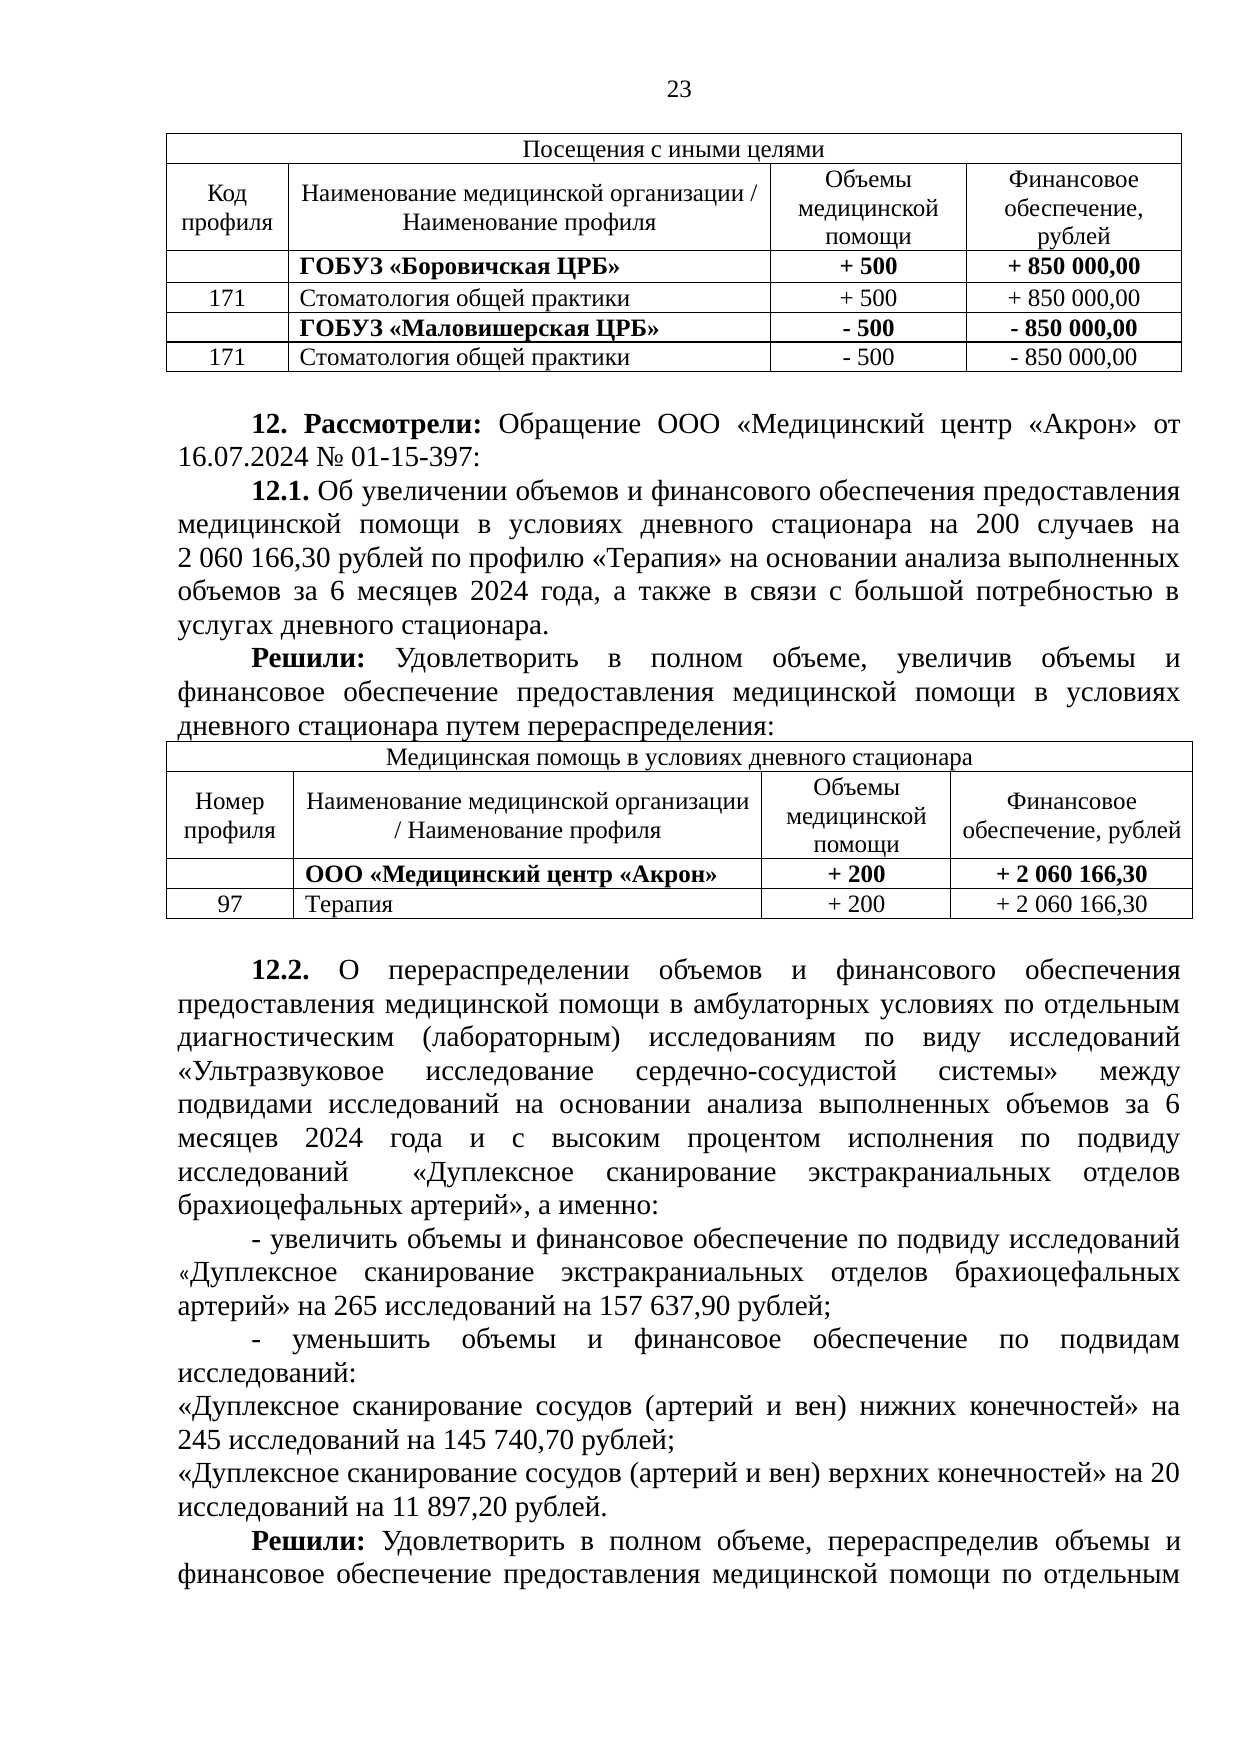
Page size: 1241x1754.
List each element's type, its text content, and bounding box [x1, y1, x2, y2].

table_header Медицинская помощь в условиях дневного стационара [167, 742, 1192, 771]
table_cell [167, 251, 288, 282]
table_cell + 200 [762, 859, 950, 888]
table_cell + 2 060 166,30 [951, 889, 1192, 918]
table_cell + 850 000,00 [967, 251, 1181, 282]
table_cell + 200 [762, 889, 950, 918]
text - увеличить объемы и финансовое обеспечение по подвиду исследований «Дуплексное сканирование экстракраниальных отделов брахиоцефальных артерий» на 265 исследований на 157 637,90 рублей; [177, 1221, 1181, 1321]
table_cell 97 [167, 889, 293, 918]
table_cell Объемы медицинской помощи [762, 772, 950, 858]
text 12.2. О перераспределении объемов и финансового обеспечения предоставления медицинской помощи в амбулаторных условиях по отдельным диагностическим (лабораторным) исследованиям по виду исследований «Ультразвуковое исследование сердечно-сосудистой системы» между подвидами исследований на основании анализа выполненных объемов за 6 месяцев 2024 года и с высоким процентом исполнения по подвиду исследований «Дуплексное сканирование экстракраниальных отделов брахиоцефальных артерий», а именно: [177, 952, 1181, 1221]
table_cell - 500 [771, 313, 966, 341]
table_cell Код профиля [167, 164, 288, 250]
table_cell Наименование медицинской организации / Наименование профиля [294, 772, 761, 858]
table_cell Финансовое обеспечение, рублей [967, 164, 1181, 250]
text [177, 1523, 1181, 1590]
table_cell Номер профиля [167, 772, 293, 858]
table_cell + 500 [771, 283, 966, 312]
table_cell 171 [167, 343, 288, 371]
text 12. Рассмотрели: Обращение ООО «Медицинский центр «Акрон» от 16.07.2024 № 01-15-397: [177, 406, 1181, 473]
table_cell + 850 000,00 [967, 283, 1181, 312]
table_cell Стоматология общей практики [289, 283, 770, 312]
table_cell ООО «Медицинский центр «Акрон» [294, 859, 761, 888]
text «Дуплексное сканирование сосудов (артерий и вен) нижних конечностей» на 245 исследований на 145 740,70 рублей; [177, 1388, 1181, 1456]
text 12.1. Об увеличении объемов и финансового обеспечения предоставления медицинской помощи в условиях дневного стационара на 200 случаев на 2 060 166,30 рублей по профилю «Терапия» на основании анализа выполненных объемов за 6 месяцев 2024 года, а также в связи с большой потребностью в услугах дневного стационара. [177, 473, 1181, 641]
table_cell - 500 [771, 343, 966, 371]
table_header Посещения с иными целями [167, 134, 1181, 163]
table_cell Финансовое обеспечение, рублей [951, 772, 1192, 858]
table_cell Терапия [294, 889, 761, 918]
table_cell - 850 000,00 [967, 343, 1181, 371]
table_cell Наименование медицинской организации / Наименование профиля [289, 164, 770, 250]
table_cell + 500 [771, 251, 966, 282]
table_cell Объемы медицинской помощи [771, 164, 966, 250]
text - уменьшить объемы и финансовое обеспечение по подвидам исследований: [177, 1321, 1181, 1388]
text «Дуплексное сканирование сосудов (артерий и вен) верхних конечностей» на 20 исследований на 11 897,20 рублей. [177, 1456, 1181, 1523]
text Решили: Удовлетворить в полном объеме, увеличив объемы и финансовое обеспечение предоставления медицинской помощи в условиях дневного стационара путем перераспределения: [177, 641, 1181, 741]
table_cell Стоматология общей практики [289, 343, 770, 371]
table_cell [167, 859, 293, 888]
table_cell - 850 000,00 [967, 313, 1181, 341]
table_cell 171 [167, 283, 288, 312]
table_cell ГОБУЗ «Боровичская ЦРБ» [289, 251, 770, 282]
table_cell ГОБУЗ «Маловишерская ЦРБ» [289, 313, 770, 341]
table_cell + 2 060 166,30 [951, 859, 1192, 888]
table_cell [167, 313, 288, 341]
